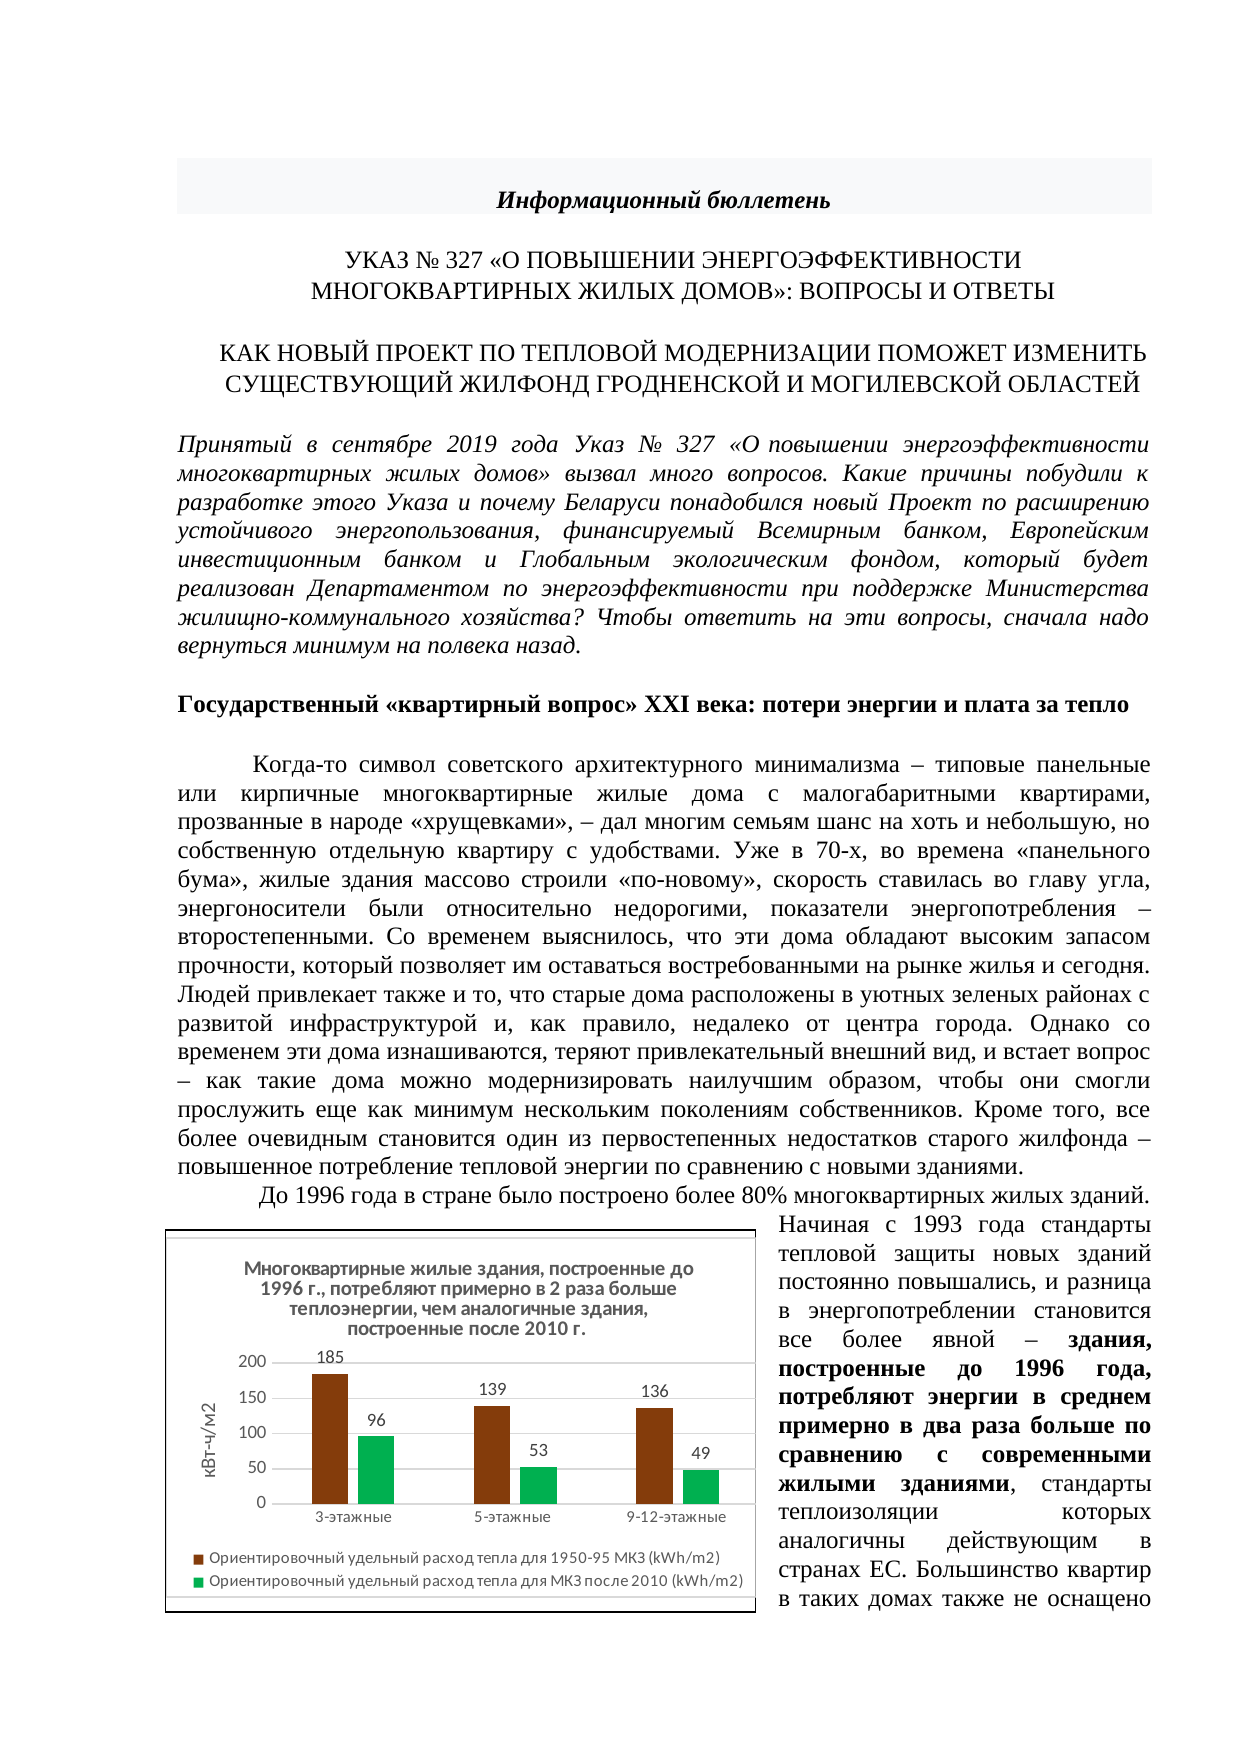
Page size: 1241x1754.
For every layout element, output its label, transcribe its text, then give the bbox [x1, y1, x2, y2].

text УКАЗ № 327 «О ПОВЫШЕНИИ ЭНЕРГОЭФФЕКТИВНОСТИ МНОГОКВАРТИРНЫХ ЖИЛЫХ ДОМОВ»: ВОПРОСЫ И ОТВЕТЫ [214, 245, 1152, 305]
text Государственный «квартирный вопрос» XXI века: потери энергии и плата за тепло [177, 689, 1152, 718]
text Принятый в сентябре 2019 года Указ № 327 «О повышении энергоэффективности многоквартирных жилых домов» вызвал много вопросов. Какие причины побудили к разработке этого Указа и почему Беларуси понадобился новый Проект по расширению устойчивого энергопользования, финансируемый Всемирным банком, Европейским инвестиционным банком и Глобальным экологическим фондом, который будет реализован Департаментом по энергоэффективности при поддержке Министерства жилищно-коммунального хозяйства? Чтобы ответить на эти вопросы, сначала надо вернуться минимум на полвека назад. [177, 429, 1152, 659]
text КАК НОВЫЙ ПРОЕКТ ПО ТЕПЛОВОЙ МОДЕРНИЗАЦИИ ПОМОЖЕТ ИЗМЕНИТЬ СУЩЕСТВУЮЩИЙ ЖИЛФОНД ГРОДНЕНСКОЙ И МОГИЛЕВСКОЙ ОБЛАСТЕЙ [214, 338, 1152, 398]
text Информационный бюллетень [177, 158, 1152, 214]
text Когда-то символ советского архитектурного минимализма – типовые панельные или кирпичные многоквартирные жилые дома с малогабаритными квартирами, прозванные в народе «хрущевками», – дал многим семьям шанс на хоть и небольшую, но собственную отдельную квартиру с удобствами. Уже в 70-х, во времена «панельного бума», жилые здания массово строили «по-новому», скорость ставилась во главу угла, энергоносители были относительно недорогими, показатели энергопотребления – второстепенными. Со временем выяснилось, что эти дома обладают высоким запасом прочности, который позволяет им оставаться востребованными на рынке жилья и сегодня. Людей привлекает также и то, что старые дома расположены в уютных зеленых районах с развитой инфраструктурой и, как правило, недалеко от центра города. Однако со временем эти дома изнашиваются, теряют привлекательный внешний вид, и встает вопрос – как такие дома можно модернизировать наилучшим образом, чтобы они смогли прослужить еще как минимум нескольким поколениям собственников. Кроме того, все более очевидным становится один из первостепенных недостатков старого жилфонда – повышенное потребление тепловой энергии по сравнению с новыми зданиями. [177, 749, 1152, 1180]
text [177, 1180, 1152, 1611]
